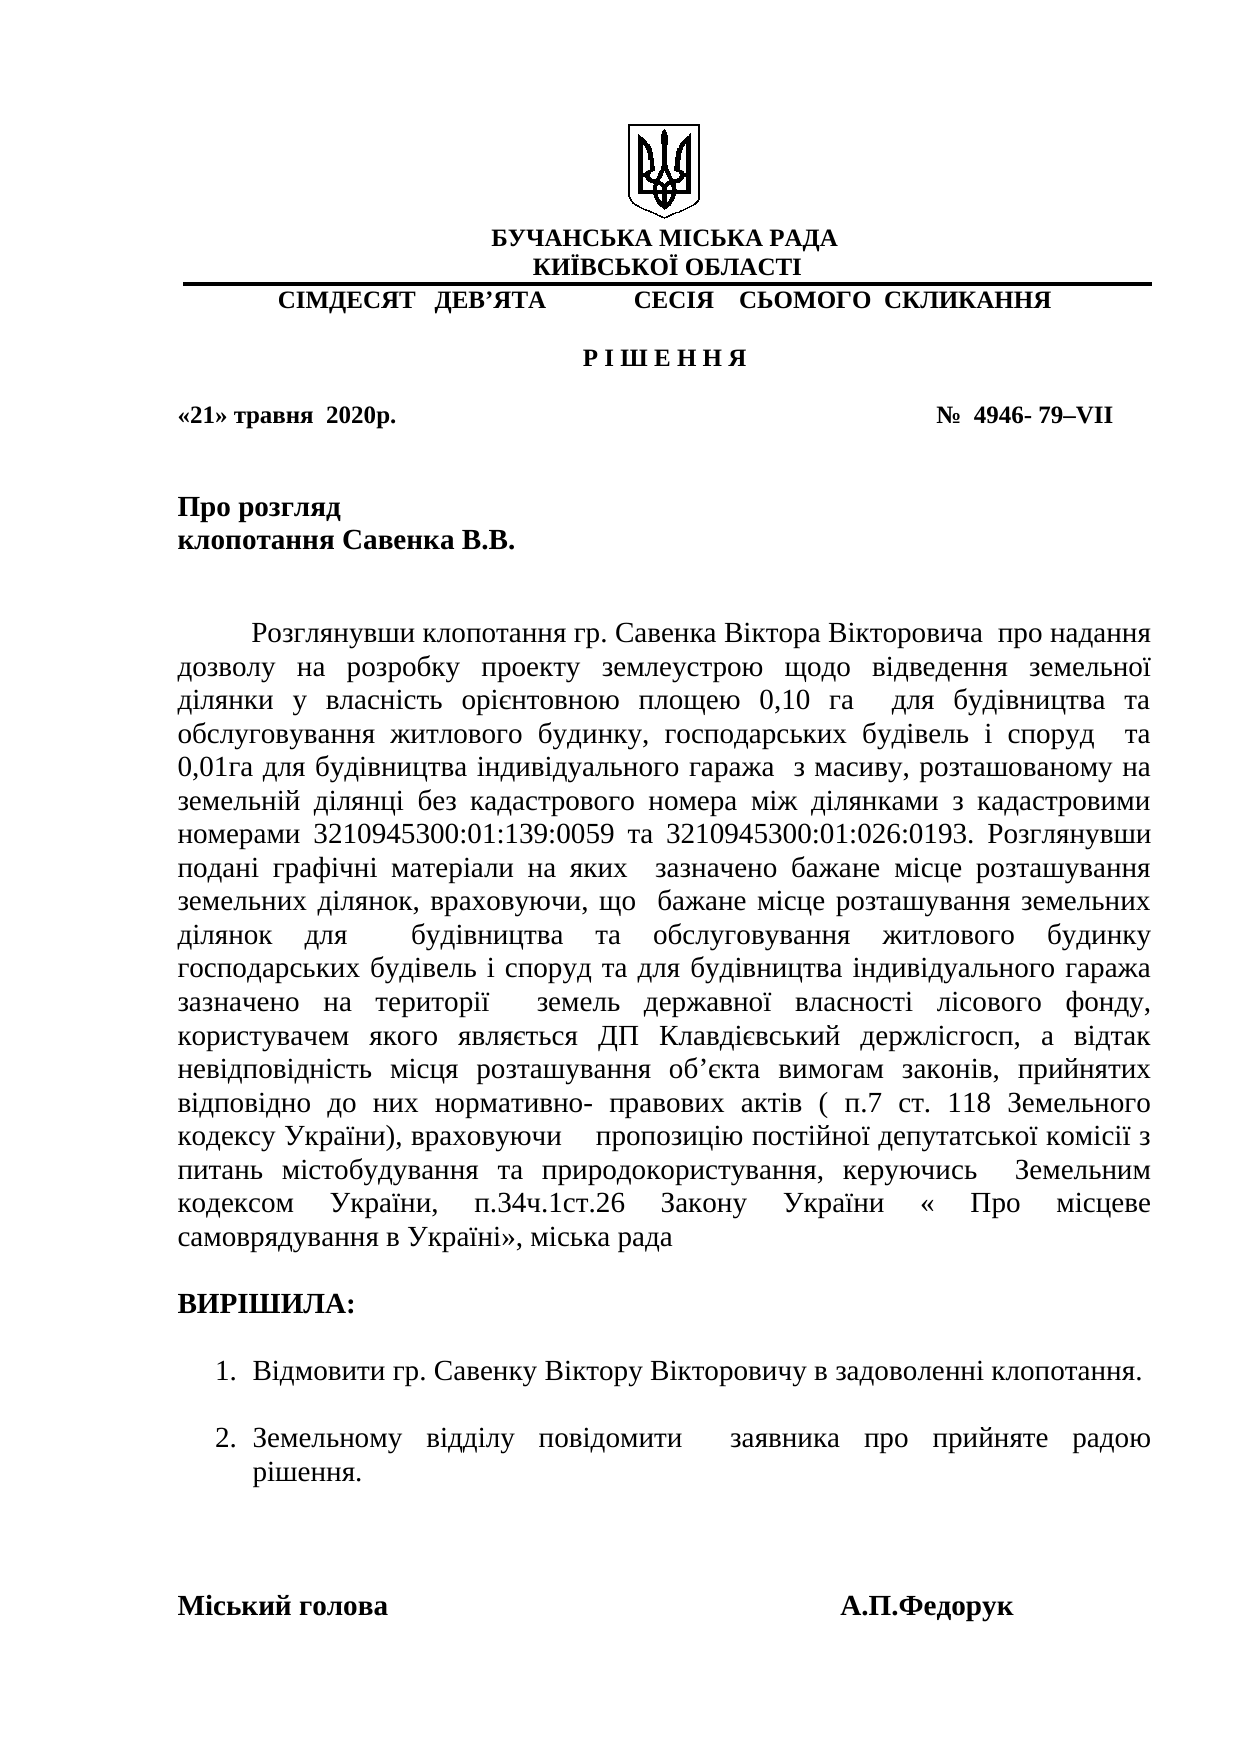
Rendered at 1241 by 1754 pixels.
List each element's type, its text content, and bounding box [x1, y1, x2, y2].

text Р І Ш Е Н Н Я [177, 343, 1152, 372]
text «21» травня 2020р. № 4946- 79–VІІ [177, 401, 1152, 429]
text СІМДЕСЯТ ДЕВ’ЯТА СЕСІЯ СЬОМОГО СКЛИКАННЯ [177, 286, 1152, 314]
text Про розгляд [177, 489, 1152, 522]
text Розглянувши клопотання гр. Савенка Віктора Вікторовича про надання дозволу на розробку проекту землеустрою щодо відведення земельної ділянки у власність орієнтовною площею 0,10 га для будівництва та обслуговування житлового будинку, господарських будівель і споруд та 0,01га для будівництва індивідуального гаража з масиву, розташованому на земельній ділянці без кадастрового номера між ділянками з кадастровими номерами 3210945300:01:139:0059 та 3210945300:01:026:0193. Розглянувши подані графічні матеріали на яких зазначено бажане місце розташування земельних ділянок, враховуючи, що бажане місце розташування земельних ділянок для будівництва та обслуговування житлового будинку господарських будівель і споруд та для будівництва індивідуального гаража зазначено на території земель державної власності лісового фонду, користувачем якого являється ДП Клавдієвський держлісгосп, а відтак невідповідність місця розташування об’єкта вимогам законів, прийнятих відповідно до них нормативно- правових актів ( п.7 ст. 118 Земельного кодексу України), враховуючи пропозицію постійної депутатської комісії з питань містобудування та природокористування, керуючись Земельним кодексом України, п.34ч.1ст.26 Закону України « Про місцеве самоврядування в Україні», міська рада [177, 615, 1152, 1252]
text Міський голова А.П.Федорук [177, 1588, 1152, 1621]
text КИЇВСЬКОЇ ОБЛАСТІ [183, 252, 1152, 282]
text ВИРІШИЛА: [177, 1286, 1152, 1319]
text клопотання Савенка В.В. [177, 522, 1152, 556]
list Відмовити гр. Савенку Віктору Вікторовичу в задоволенні клопотання. [215, 1353, 1152, 1387]
text БУЧАНСЬКА МІСЬКА РАДА [177, 223, 1152, 252]
list Земельному відділу повідомити заявника про прийняте радою рішення. [215, 1420, 1152, 1487]
